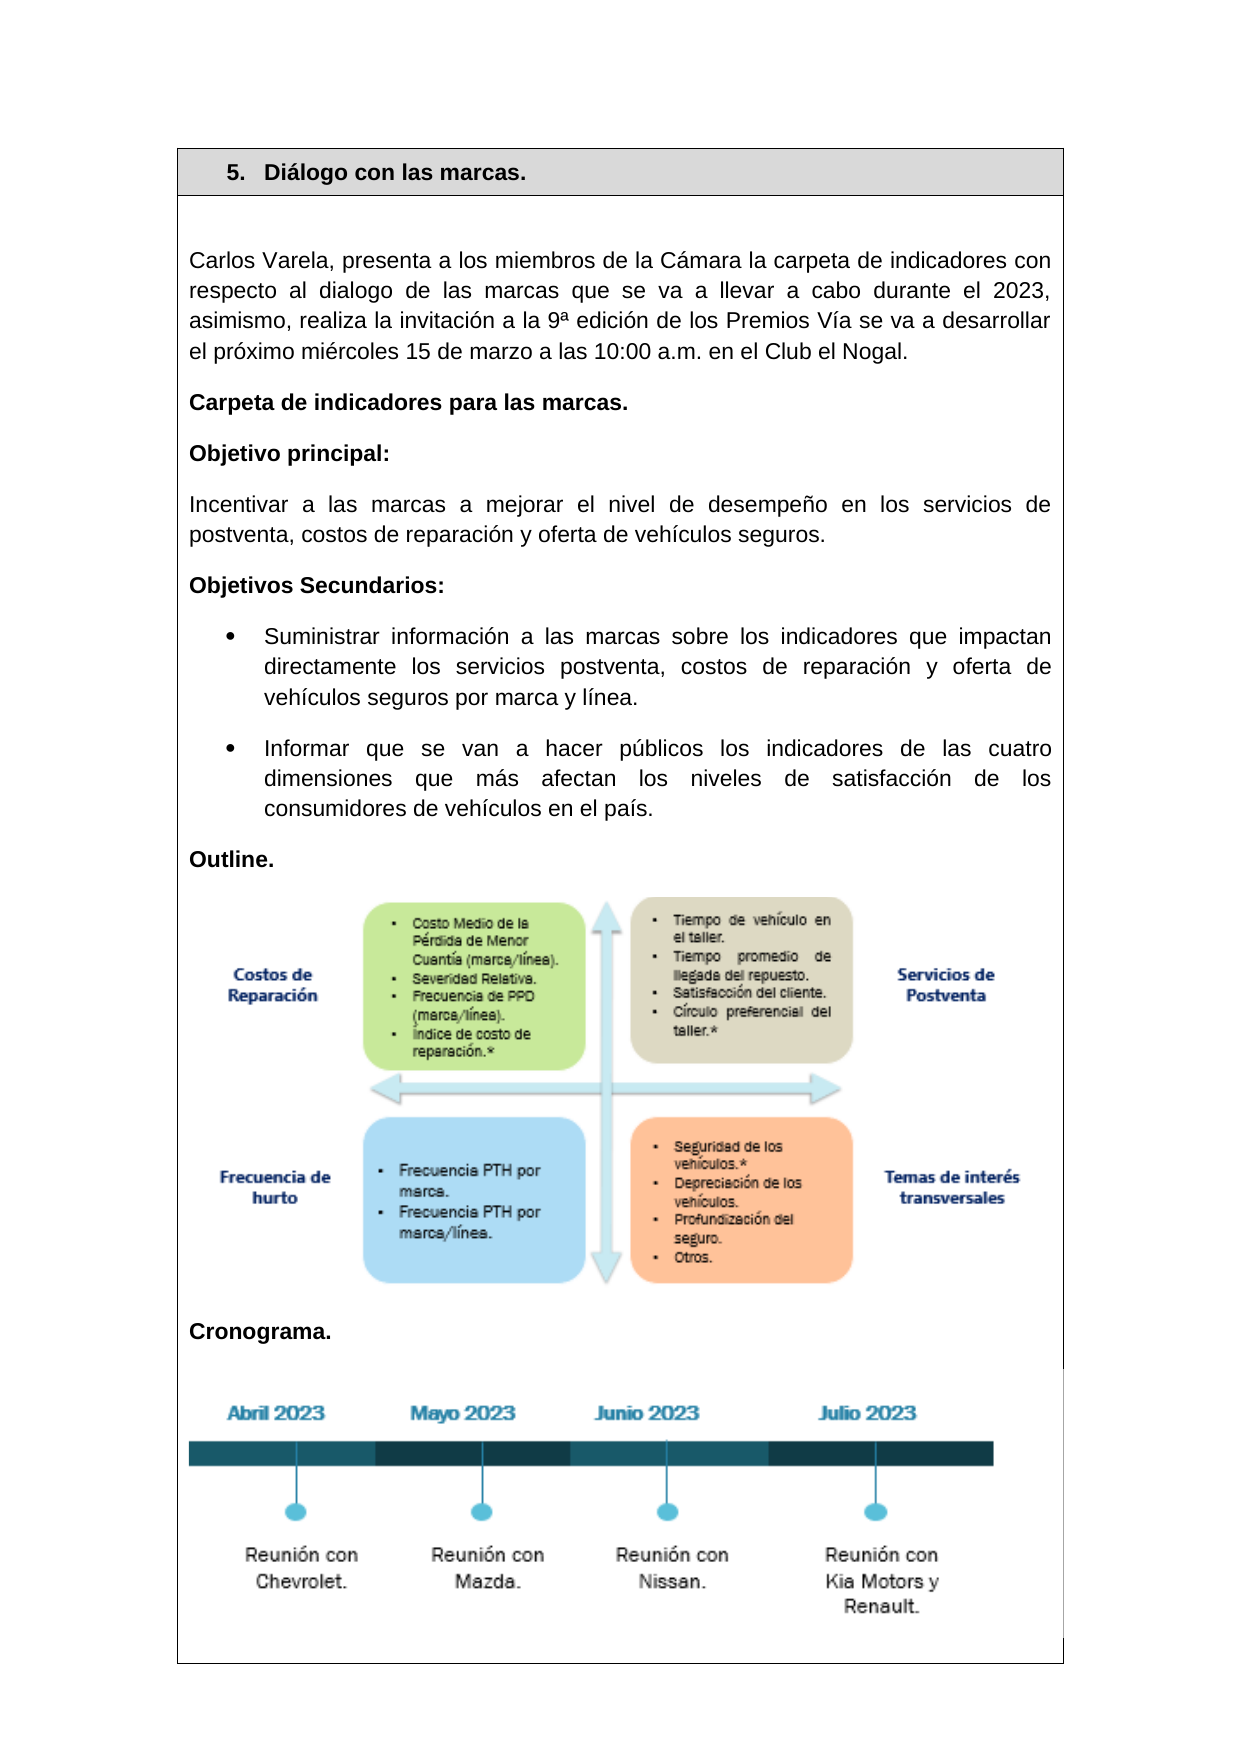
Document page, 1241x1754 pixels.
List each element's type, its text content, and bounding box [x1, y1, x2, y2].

table_cell Diálogo con las marcas. [178, 149, 1063, 195]
picture [188, 1369, 1064, 1638]
picture [210, 897, 1031, 1294]
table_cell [178, 196, 1063, 1663]
